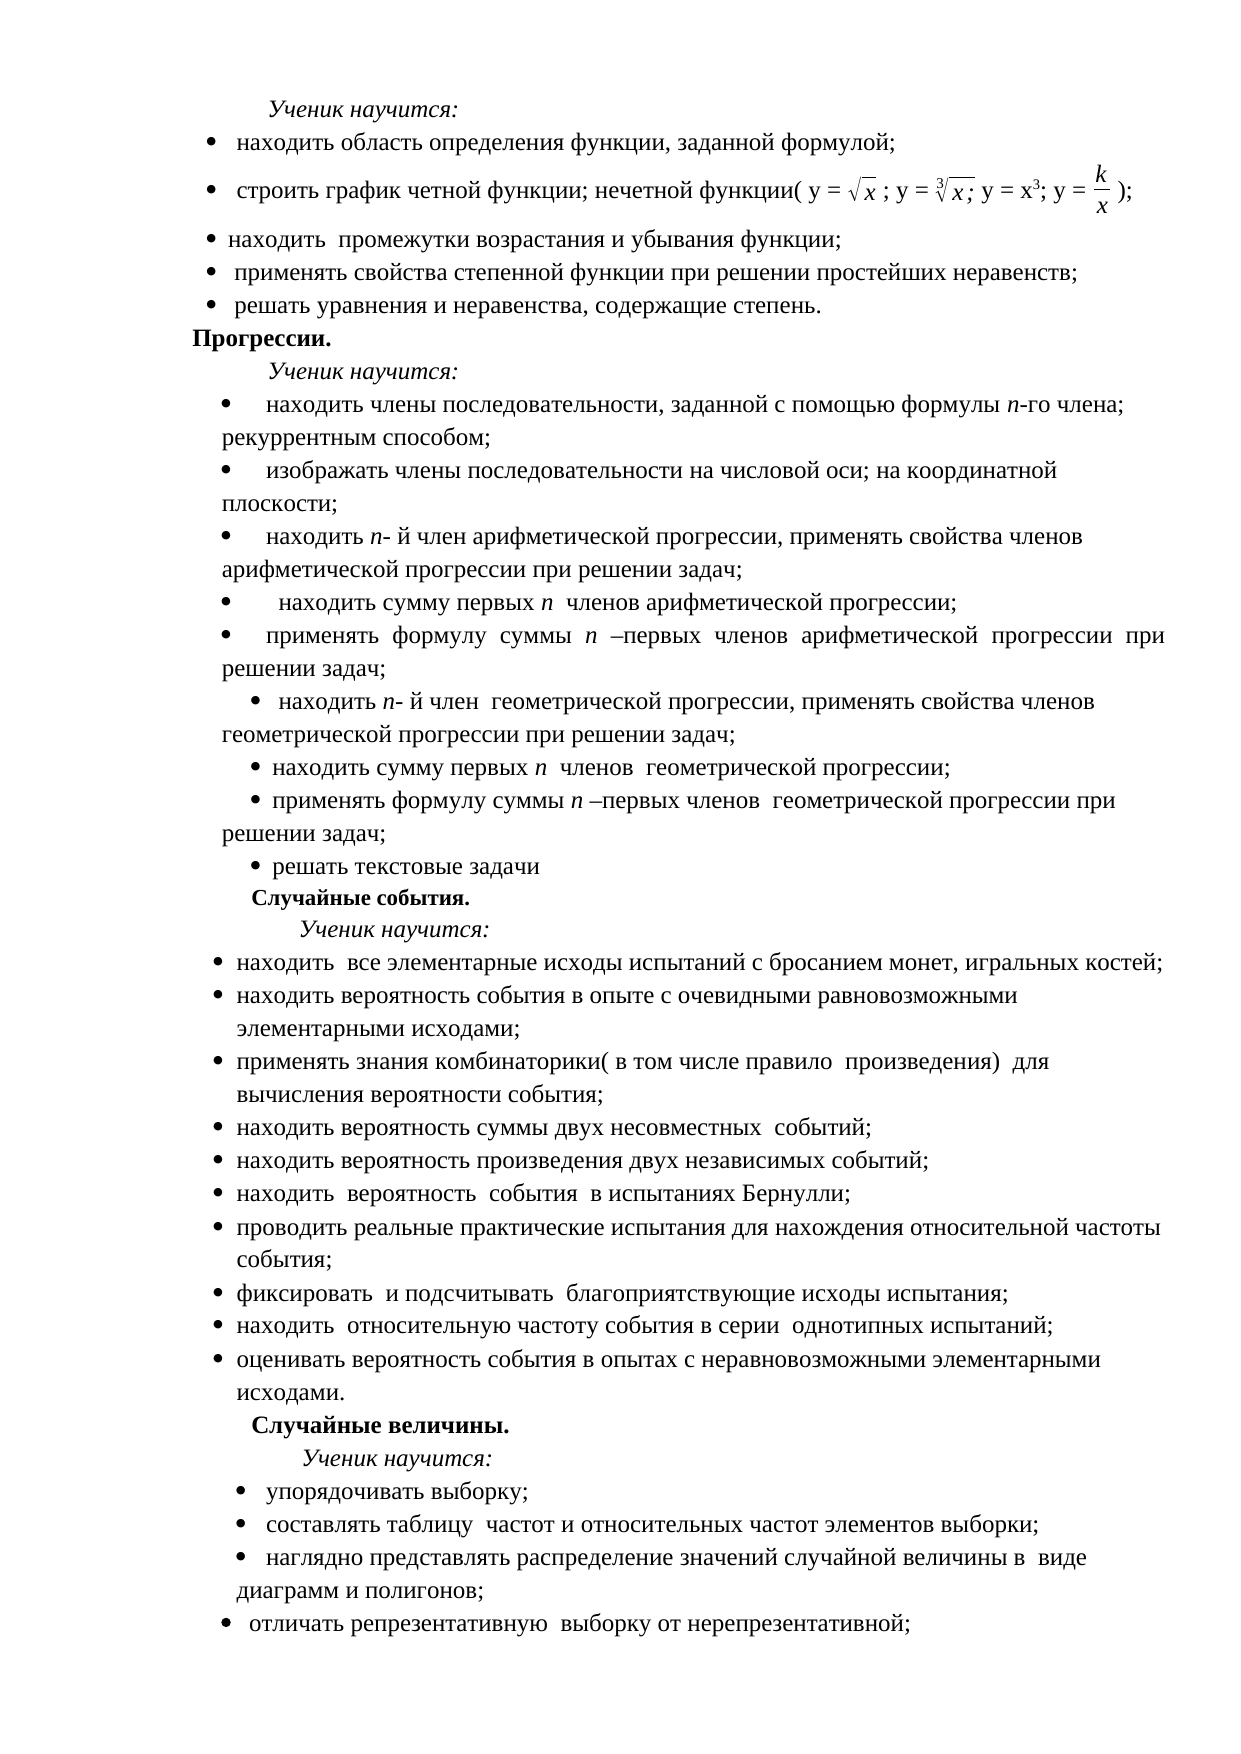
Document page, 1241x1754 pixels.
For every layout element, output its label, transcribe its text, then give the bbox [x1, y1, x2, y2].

list находить вероятность события в опыте с очевидными равновозможными элементарными исходами; [213, 980, 1165, 1042]
list наглядно представлять распределение значений случайной величины в виде [236, 1542, 1165, 1571]
list изображать члены последовательности на числовой оси; на координатной плоскости; [222, 455, 1165, 517]
list находить промежутки возрастания и убывания функции; [207, 224, 1165, 252]
list находить вероятность суммы двух несовместных событий; [213, 1112, 1165, 1141]
text Ученик научится: [192, 94, 1165, 123]
list находить n- й член геометрической прогрессии, применять свойства членов геометрической прогрессии при решении задач; [222, 686, 1165, 748]
list оценивать вероятность события в опытах с неравновозможными элементарными исходами. [213, 1344, 1165, 1405]
text Ученик научится: [192, 356, 1165, 384]
text Ученик научится: [251, 1443, 1165, 1471]
list решать текстовые задачи [222, 851, 1165, 880]
list упорядочивать выборку; [236, 1476, 1165, 1504]
list находить вероятность произведения двух независимых событий; [213, 1146, 1165, 1174]
list находить относительную частоту события в серии однотипных испытаний; [213, 1311, 1165, 1339]
list находить члены последовательности, заданной с помощью формулы n-го члена; рекуррентным способом; [222, 389, 1165, 451]
list находить n- й член арифметической прогрессии, применять свойства членов арифметической прогрессии при решении задач; [222, 521, 1165, 583]
list фиксировать и подсчитывать благоприятствующие исходы испытания; [213, 1278, 1165, 1306]
list находить сумму первых n членов арифметической прогрессии; [222, 587, 1165, 616]
list строить график четной функции; нечетной функции( у = ; у = у = x3; у = ); [207, 161, 1165, 219]
list решать уравнения и неравенства, содержащие степень. [207, 290, 1165, 318]
list применять свойства степенной функции при решении простейших неравенств; [207, 257, 1165, 286]
list находить все элементарные исходы испытаний с бросанием монет, игральных костей; [213, 947, 1165, 976]
list находить вероятность события в испытаниях Бернулли; [213, 1178, 1165, 1207]
list применять знания комбинаторики( в том числе правило произведения) для вычисления вероятности события; [213, 1046, 1165, 1108]
list применять формулу суммы n –первых членов геометрической прогрессии при решении задач; [222, 785, 1165, 847]
list отличать репрезентативную выборку от нерепрезентативной; [222, 1608, 1165, 1637]
list находить сумму первых n членов геометрической прогрессии; [222, 752, 1165, 781]
text Ученик научится: [192, 914, 1165, 943]
list составлять таблицу частот и относительных частот элементов выборки; [236, 1509, 1165, 1537]
list находить область определения функции, заданной формулой; [207, 127, 1165, 156]
text диаграмм и полигонов; [236, 1575, 1165, 1603]
list проводить реальные практические испытания для нахождения относительной частоты события; [213, 1212, 1165, 1273]
text Прогрессии. [192, 323, 1165, 352]
text Случайные величины. [251, 1410, 1165, 1438]
list применять формулу суммы n –первых членов арифметической прогрессии при решении задач; [222, 620, 1165, 682]
text Случайные события. [251, 884, 1165, 911]
